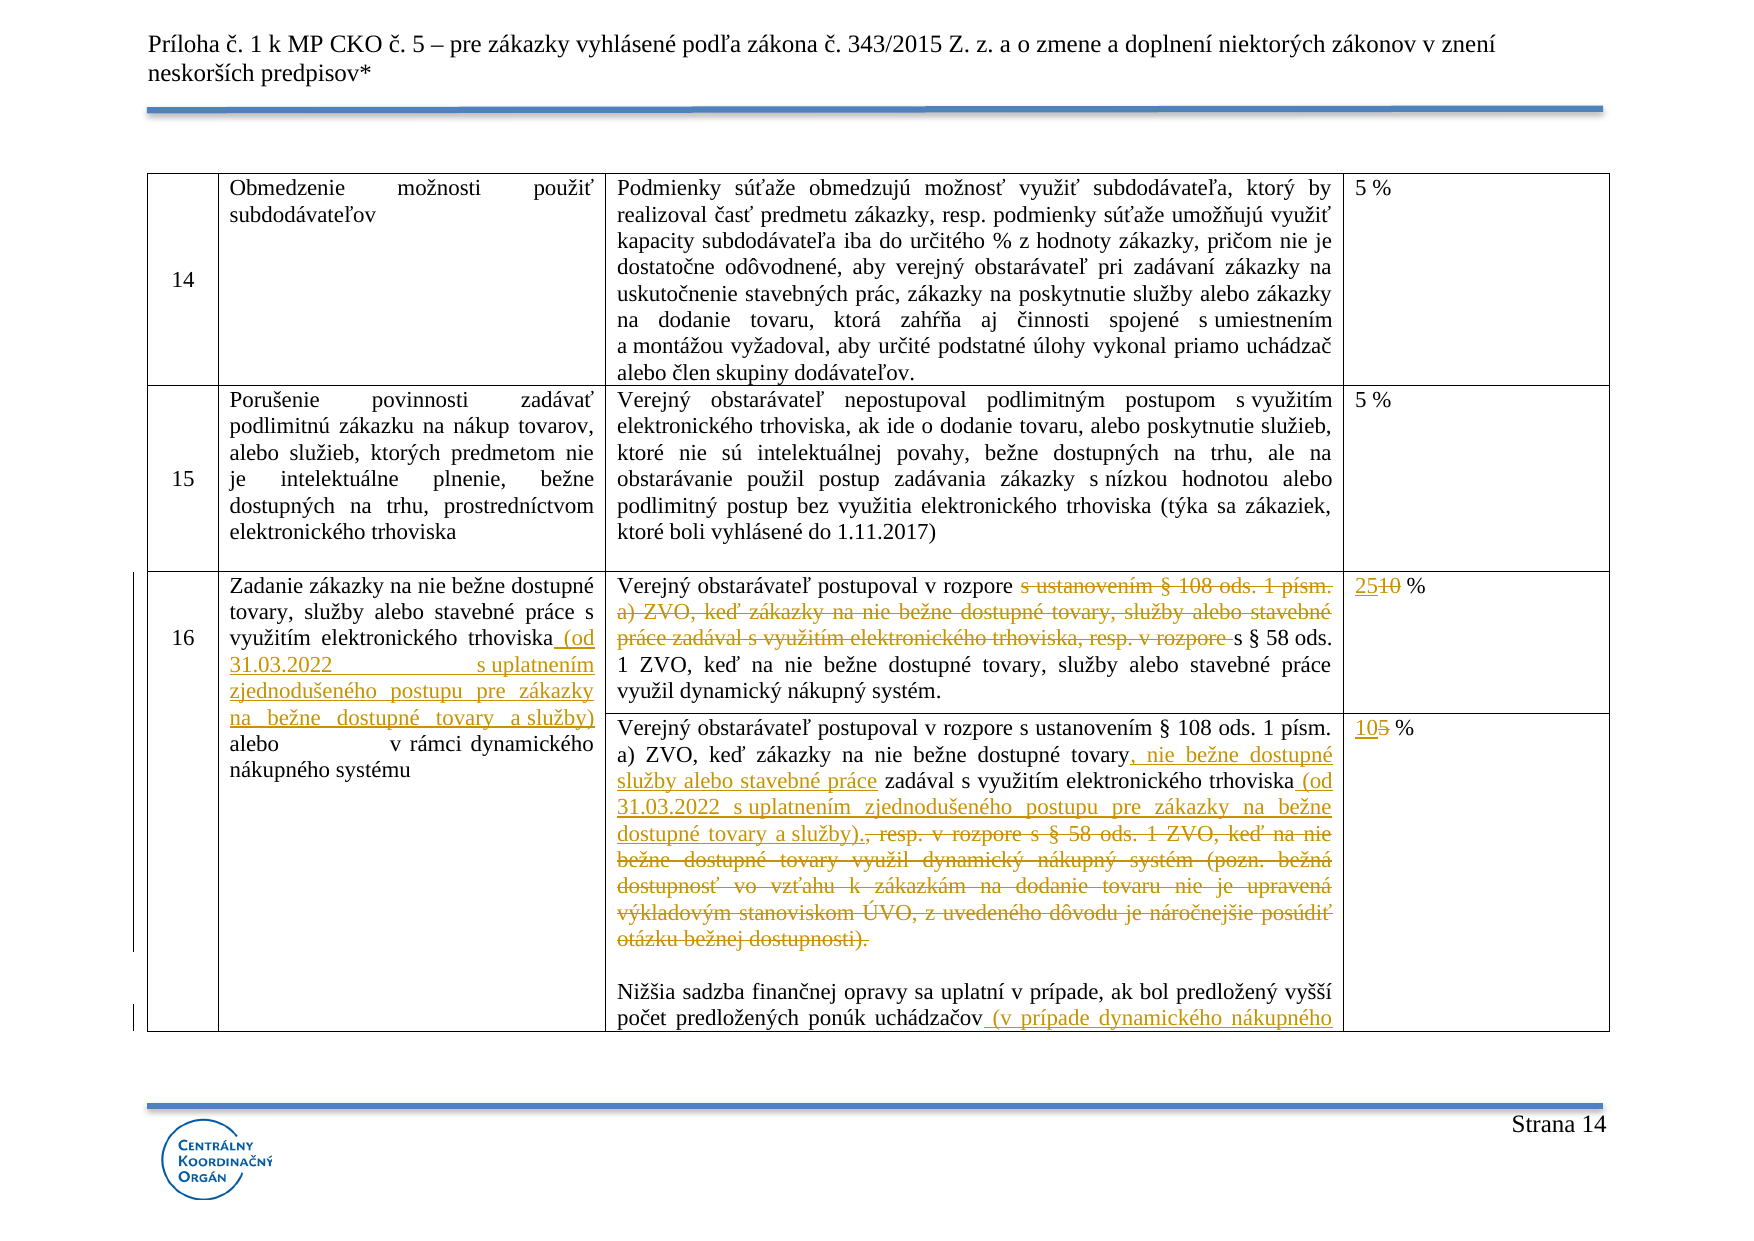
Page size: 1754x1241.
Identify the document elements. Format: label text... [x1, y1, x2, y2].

table_cell % [1344, 572, 1609, 713]
table_cell 5 % [1344, 174, 1609, 385]
table_cell Zadanie zákazky na nie bežne dostupné tovary, služby alebo stavebné práce s využitím elektronického trhoviska alebo v rámci dynamického nákupného systému [219, 572, 605, 1031]
table_cell Porušenie povinnosti zadávať podlimitnú zákazku na nákup tovarov, alebo služieb, ktorých predmetom nie je intelektuálne plnenie, bežne dostupných na trhu, prostredníctvom elektronického trhoviska [219, 386, 605, 571]
table_cell Verejný obstarávateľ postupoval v rozpore s § 58 ods. 1 ZVO, keď na nie bežne dostupné tovary, služby alebo stavebné práce využil dynamický nákupný systém. [606, 572, 1343, 713]
table_cell Obmedzenie možnosti použiť subdodávateľov [219, 174, 605, 385]
table_cell % [1344, 714, 1609, 1031]
table_cell 14 [148, 174, 218, 385]
table_cell Verejný obstarávateľ nepostupoval podlimitným postupom s využitím elektronického trhoviska, ak ide o dodanie tovaru, alebo poskytnutie služieb, ktoré nie sú intelektuálnej povahy, bežne dostupných na trhu, ale na obstarávanie použil postup zadávania zákazky s nízkou hodnotou alebo podlimitný postup bez využitia elektronického trhoviska (týka sa zákaziek, ktoré boli vyhlásené do 1.11.2017) [606, 386, 1343, 571]
table_cell 5 % [1344, 386, 1609, 571]
table_cell 16 [148, 572, 218, 1031]
table_cell 15 [148, 386, 218, 571]
table_cell Podmienky súťaže obmedzujú možnosť využiť subdodávateľa, ktorý by realizoval časť predmetu zákazky, resp. podmienky súťaže umožňujú využiť kapacity subdodávateľa iba do určitého % z hodnoty zákazky, pričom nie je dostatočne odôvodnené, aby verejný obstarávateľ pri zadávaní zákazky na uskutočnenie stavebných prác, zákazky na poskytnutie služby alebo zákazky na dodanie tovaru, ktorá zahŕňa aj činnosti spojené s umiestnením a montážou vyžadoval, aby určité podstatné úlohy vykonal priamo uchádzač alebo člen skupiny dodávateľov. [606, 174, 1343, 385]
picture [159, 1117, 272, 1199]
